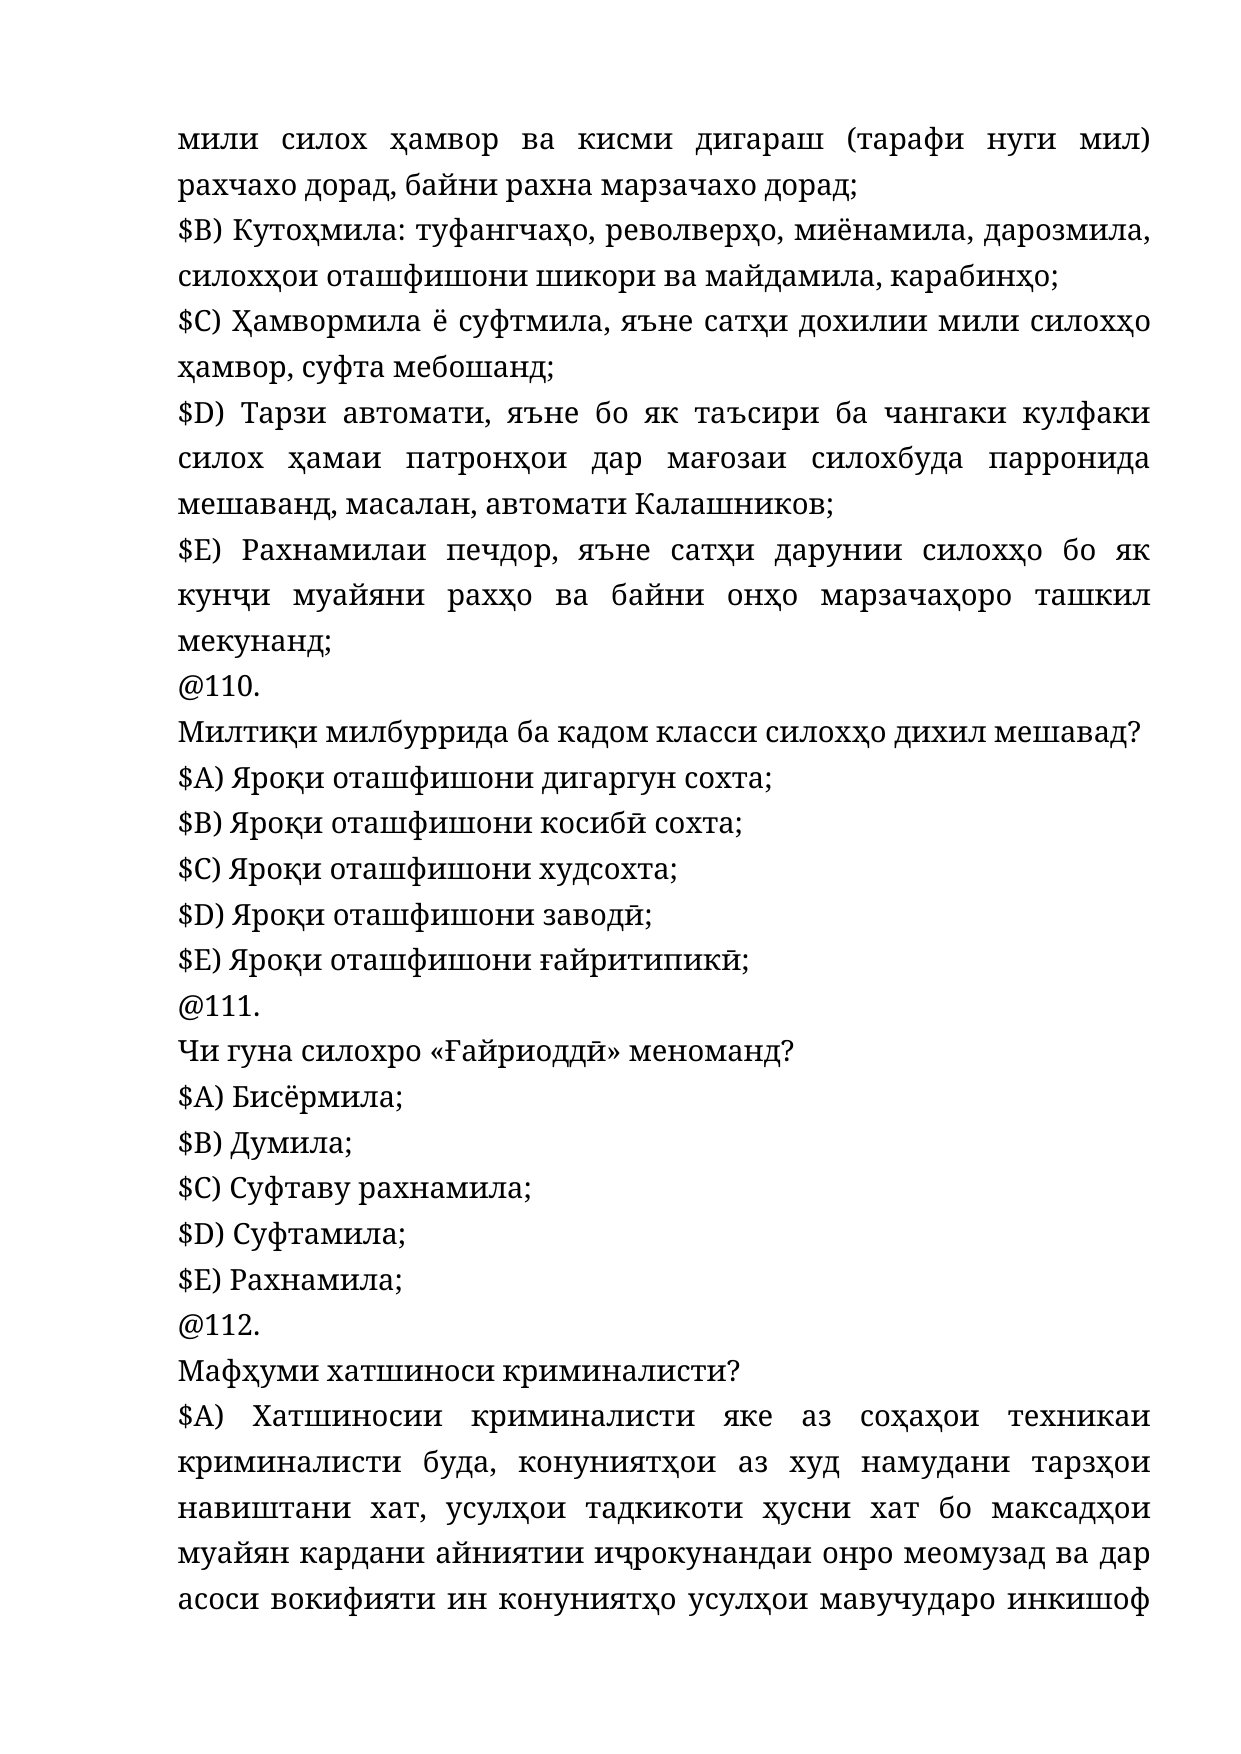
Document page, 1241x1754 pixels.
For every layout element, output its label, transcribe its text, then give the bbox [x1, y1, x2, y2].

text $B) Думила; [177, 1122, 1152, 1162]
text $A) Яроқи оташфишони дигаргун сохта; [177, 757, 1152, 797]
text $E) Яроқи оташфишони ғайритипикӣ; [177, 939, 1152, 979]
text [177, 118, 1152, 203]
text $C) Ҳамвормила ё суфтмила, яъне сатҳи дохилии мили силохҳо ҳамвор, суфта мебошанд; [177, 301, 1152, 386]
text @111. [177, 985, 1152, 1025]
text $B) Яроқи оташфишони косибӣ сохта; [177, 802, 1152, 842]
text @112. [177, 1304, 1152, 1344]
text $D) Тарзи автомати, яъне бо як таъсири ба чангаки кулфаки силох ҳамаи патронҳои дар мағозаи силохбуда парронида мешаванд, масалан, автомати Калашников; [177, 392, 1152, 523]
text $E) Рахнамила; [177, 1259, 1152, 1298]
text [177, 1396, 1152, 1618]
text $E) Рахнамилаи печдор, яъне сатҳи дарунии силохҳо бо як кунҷи муайяни рахҳо ва байни онҳо марзачаҳоро ташкил мекунанд; [177, 529, 1152, 660]
text $A) Бисёрмила; [177, 1076, 1152, 1116]
text @110. [177, 666, 1152, 705]
text $B) Кутоҳмила: туфангчаҳо, револверҳо, миёнамила, дарозмила, силохҳои оташфишони шикори ва майдамила, карабинҳо; [177, 209, 1152, 295]
text Милтиқи милбуррида ба кадом класси силохҳо дихил мешавад? [177, 711, 1152, 751]
text $C) Суфтаву рахнамила; [177, 1167, 1152, 1207]
text Мафҳуми хатшиноси криминалисти? [177, 1350, 1152, 1390]
text $D) Яроқи оташфишони заводӣ; [177, 894, 1152, 933]
text Чи гуна силохро «Ғайриоддӣ» меноманд? [177, 1031, 1152, 1070]
text $C) Яроқи оташфишони худсохта; [177, 848, 1152, 888]
text $D) Суфтамила; [177, 1213, 1152, 1253]
